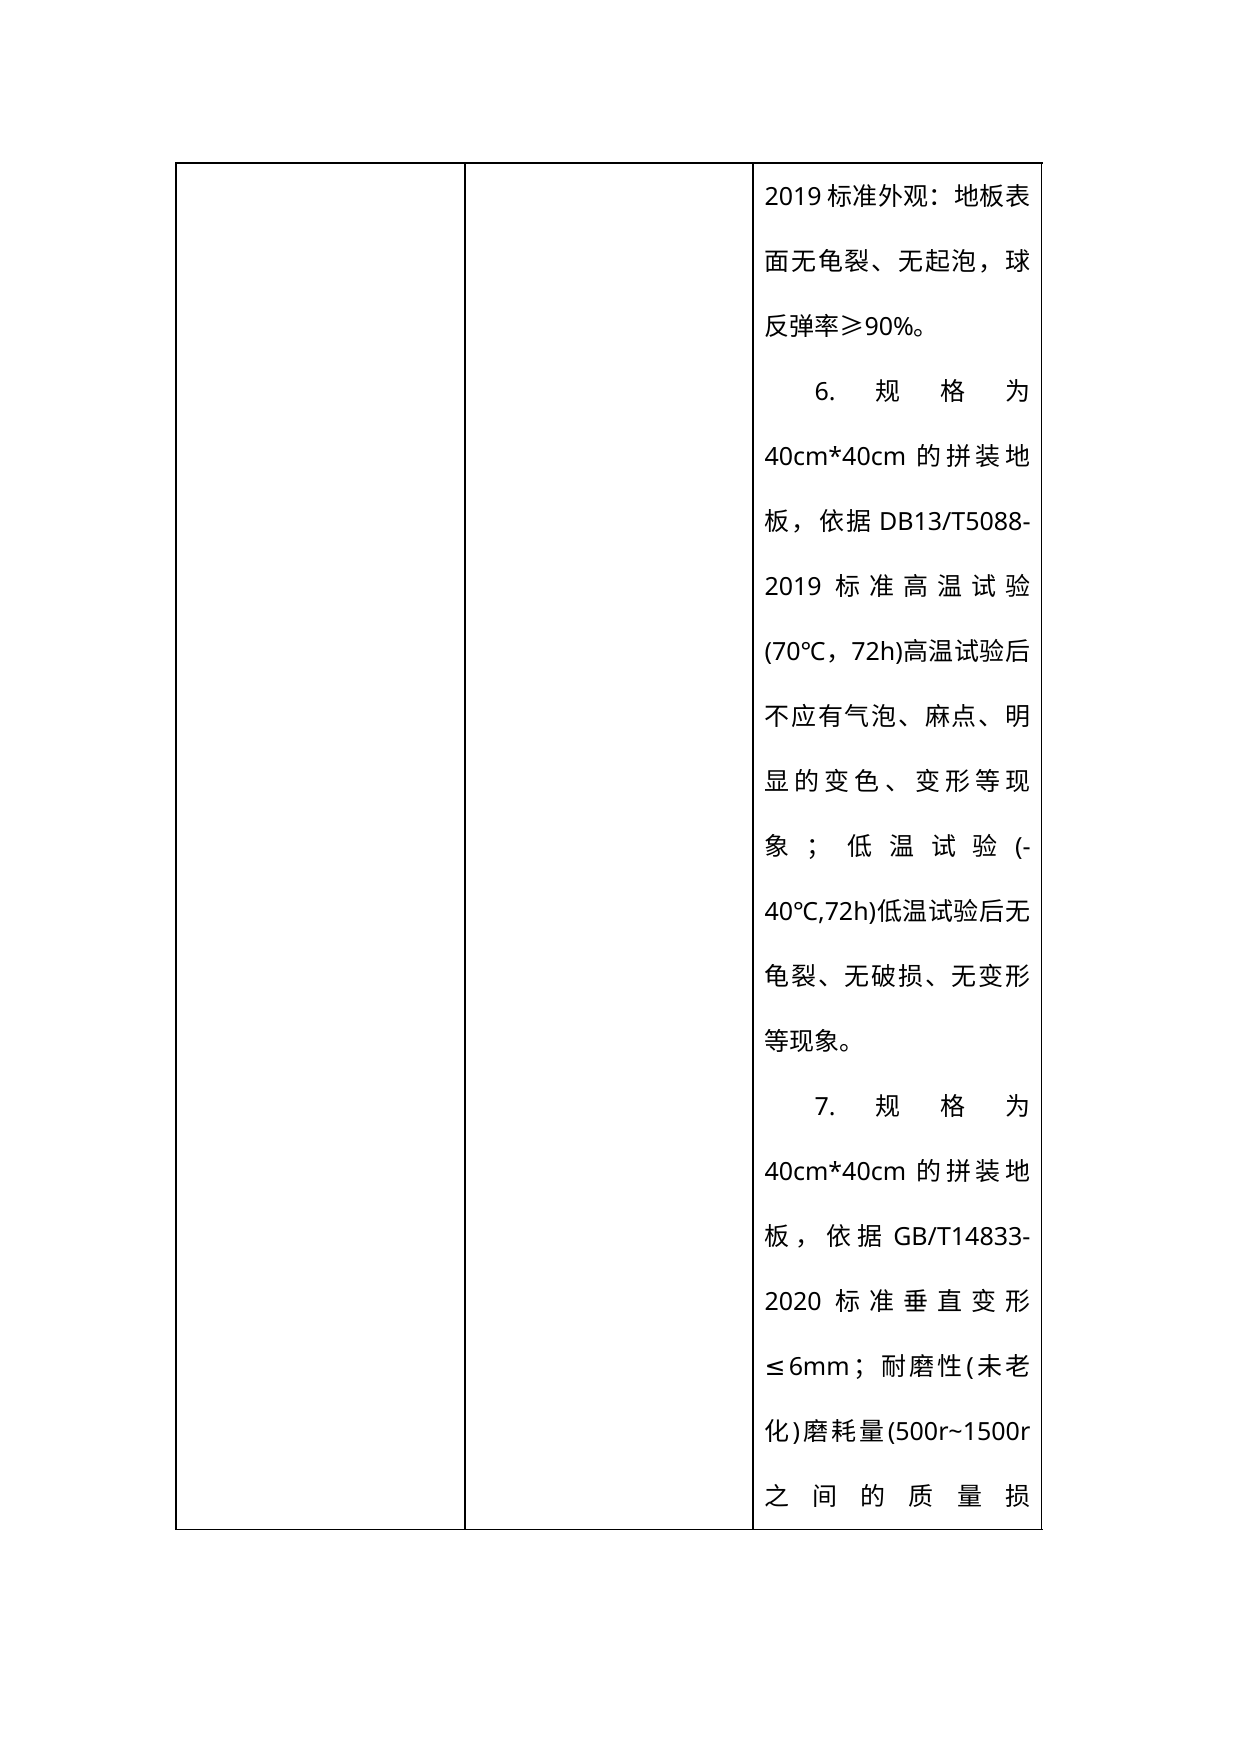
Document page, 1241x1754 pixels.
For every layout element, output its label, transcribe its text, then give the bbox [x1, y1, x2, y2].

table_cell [754, 164, 1041, 1528]
table_cell 1 [177, 164, 464, 1528]
table_cell [466, 164, 752, 1528]
